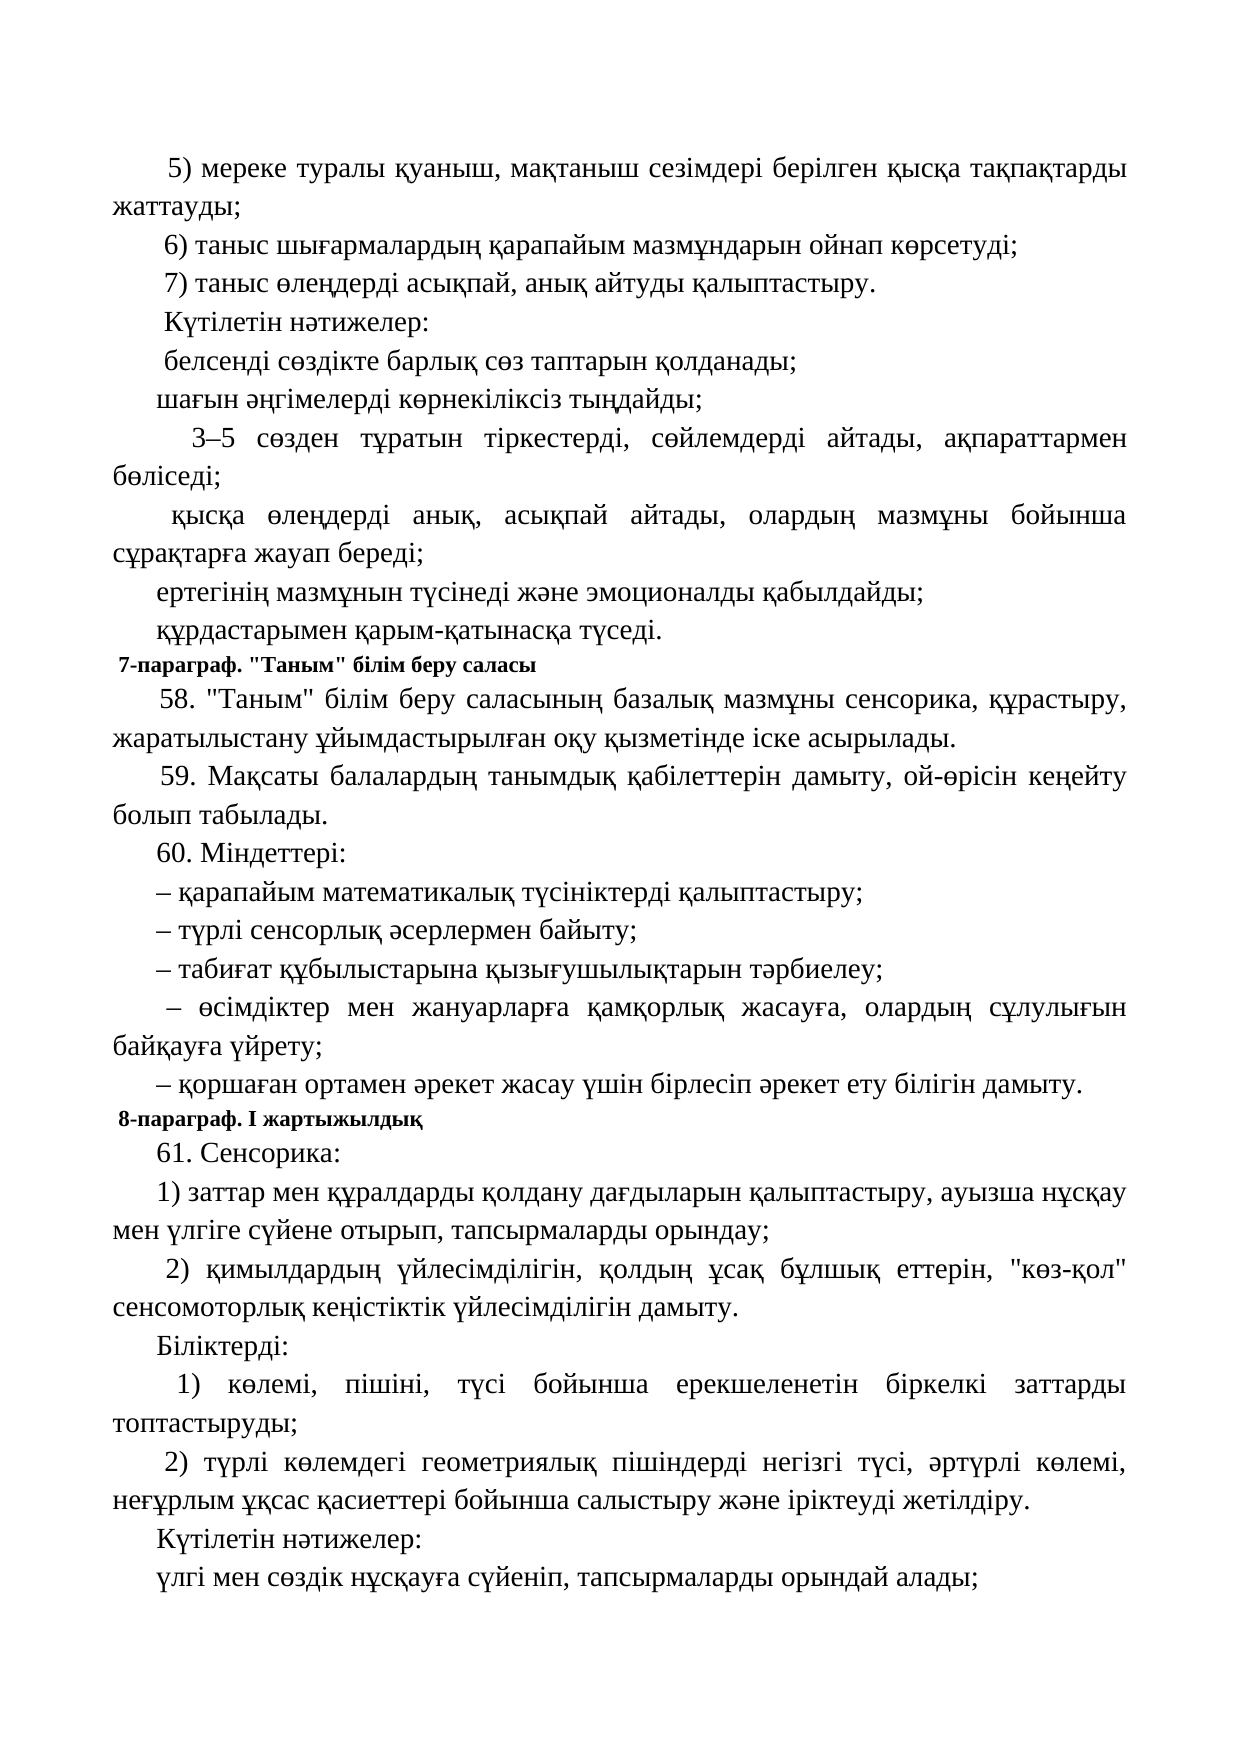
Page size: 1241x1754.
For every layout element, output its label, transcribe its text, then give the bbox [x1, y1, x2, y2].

text 5) мереке туралы қуаныш, мақтаныш сезімдері берілген қысқа тақпақтарды жаттауды; [112, 150, 1128, 222]
text – қарапайым математикалық түсініктерді қалыптастыру; [112, 874, 1128, 907]
text белсенді сөздікте барлық сөз таптарын қолданады; [112, 343, 1128, 376]
text 60. Міндеттері: [112, 835, 1128, 869]
text 7) таныс өлеңдерді асықпай, анық айтуды қалыптастыру. [112, 266, 1128, 299]
text Күтілетін нәтижелер: [112, 304, 1128, 338]
text 8-параграф. I жартыжылдық [112, 1105, 1128, 1132]
text Күтілетін нәтижелер: [112, 1521, 1128, 1554]
text 1) заттар мен құралдарды қолдану дағдыларын қалыптастыру, ауызша нұсқау мен үлгіге сүйене отырып, тапсырмаларды орындау; [112, 1174, 1128, 1246]
text 6) таныс шығармалардың қарапайым мазмұндарын ойнап көрсетуді; [112, 227, 1128, 261]
text – түрлі сенсорлық әсерлермен байыту; [112, 912, 1128, 946]
text 61. Сенсорика: [112, 1135, 1128, 1169]
text 59. Мақсаты балалардың танымдық қабілеттерін дамыту, ой-өрісін кеңейту болып табылады. [112, 758, 1128, 830]
text 7-параграф. "Таным" білім беру саласы [112, 651, 1128, 677]
text қысқа өлеңдерді анық, асықпай айтады, олардың мазмұны бойынша сұрақтарға жауап береді; [112, 497, 1128, 569]
text 58. "Таным" білім беру саласының базалық мазмұны сенсорика, құрастыру, жаратылыстану ұйымдастырылған оқу қызметінде іске асырылады. [112, 681, 1128, 753]
text құрдастарымен қарым-қатынасқа түседі. [112, 612, 1128, 646]
text ертегінің мазмұнын түсінеді және эмоционалды қабылдайды; [112, 574, 1128, 607]
text – табиғат құбылыстарына қызығушылықтарын тәрбиелеу; [112, 951, 1128, 984]
text 2) қимылдардың үйлесімділігін, қолдың ұсақ бұлшық еттерін, "көз-қол" сенсомоторлық кеңістіктік үйлесімділігін дамыту. [112, 1251, 1128, 1323]
text Біліктерді: [112, 1328, 1128, 1362]
text үлгі мен сөздік нұсқауға сүйеніп, тапсырмаларды орындай алады; [112, 1559, 1128, 1593]
text – қоршаған ортамен әрекет жасау үшін бірлесіп әрекет ету білігін дамыту. [112, 1067, 1128, 1100]
text – өсімдіктер мен жануарларға қамқорлық жасауға, олардың сұлулығын байқауға үйрету; [112, 989, 1128, 1062]
text 2) түрлі көлемдегі геометриялық пішіндерді негізгі түсі, әртүрлі көлемі, неғұрлым ұқсас қасиеттері бойынша салыстыру және іріктеуді жетілдіру. [112, 1444, 1128, 1516]
text шағын әңгімелерді көрнекіліксіз тыңдайды; [112, 381, 1128, 415]
text 3–5 сөзден тұратын тіркестерді, сөйлемдерді айтады, ақпараттармен бөліседі; [112, 420, 1128, 492]
text 1) көлемі, пішіні, түсі бойынша ерекшеленетін біркелкі заттарды топтастыруды; [112, 1367, 1128, 1439]
